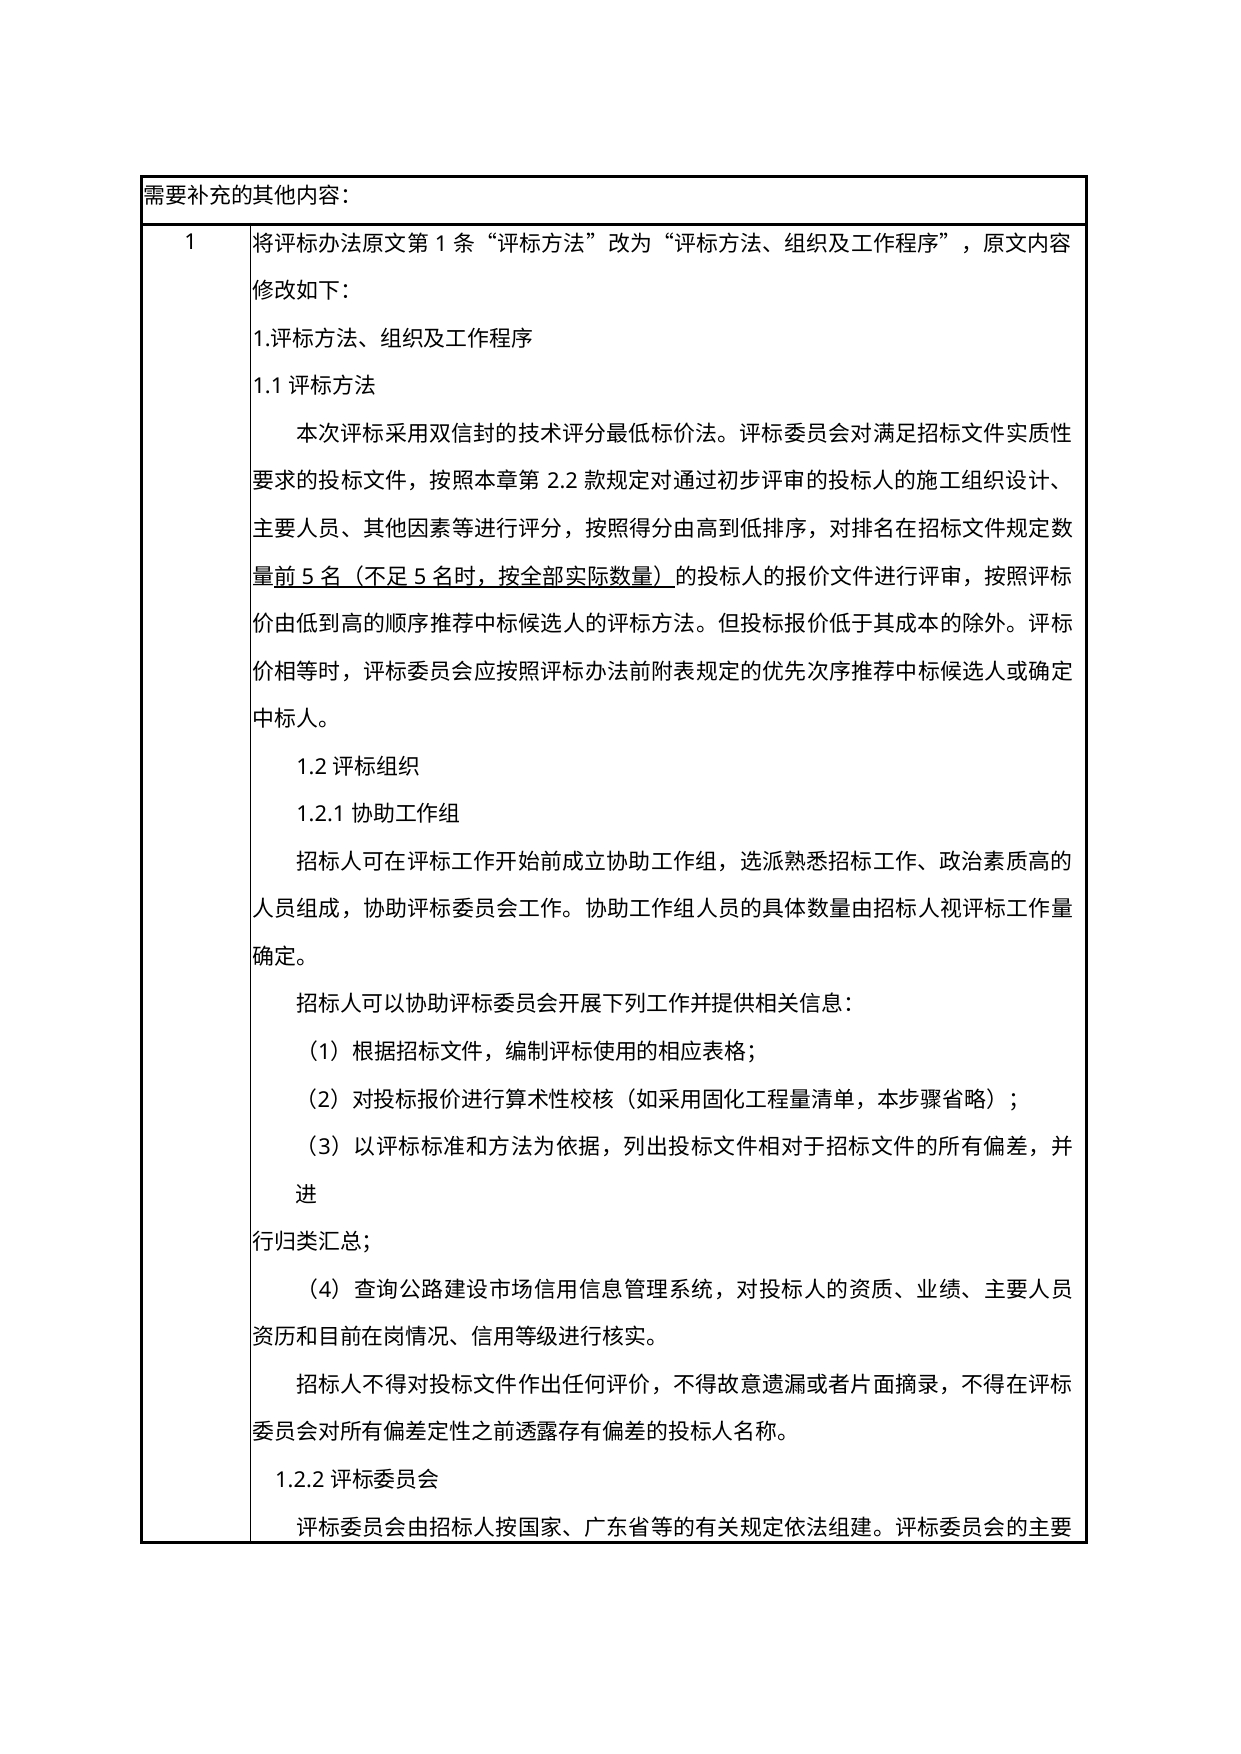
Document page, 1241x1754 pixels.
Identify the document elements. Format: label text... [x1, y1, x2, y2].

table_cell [251, 226, 1085, 1541]
table_header 需要补充的其他内容： [143, 178, 1085, 223]
table_cell 1 [143, 226, 250, 1541]
